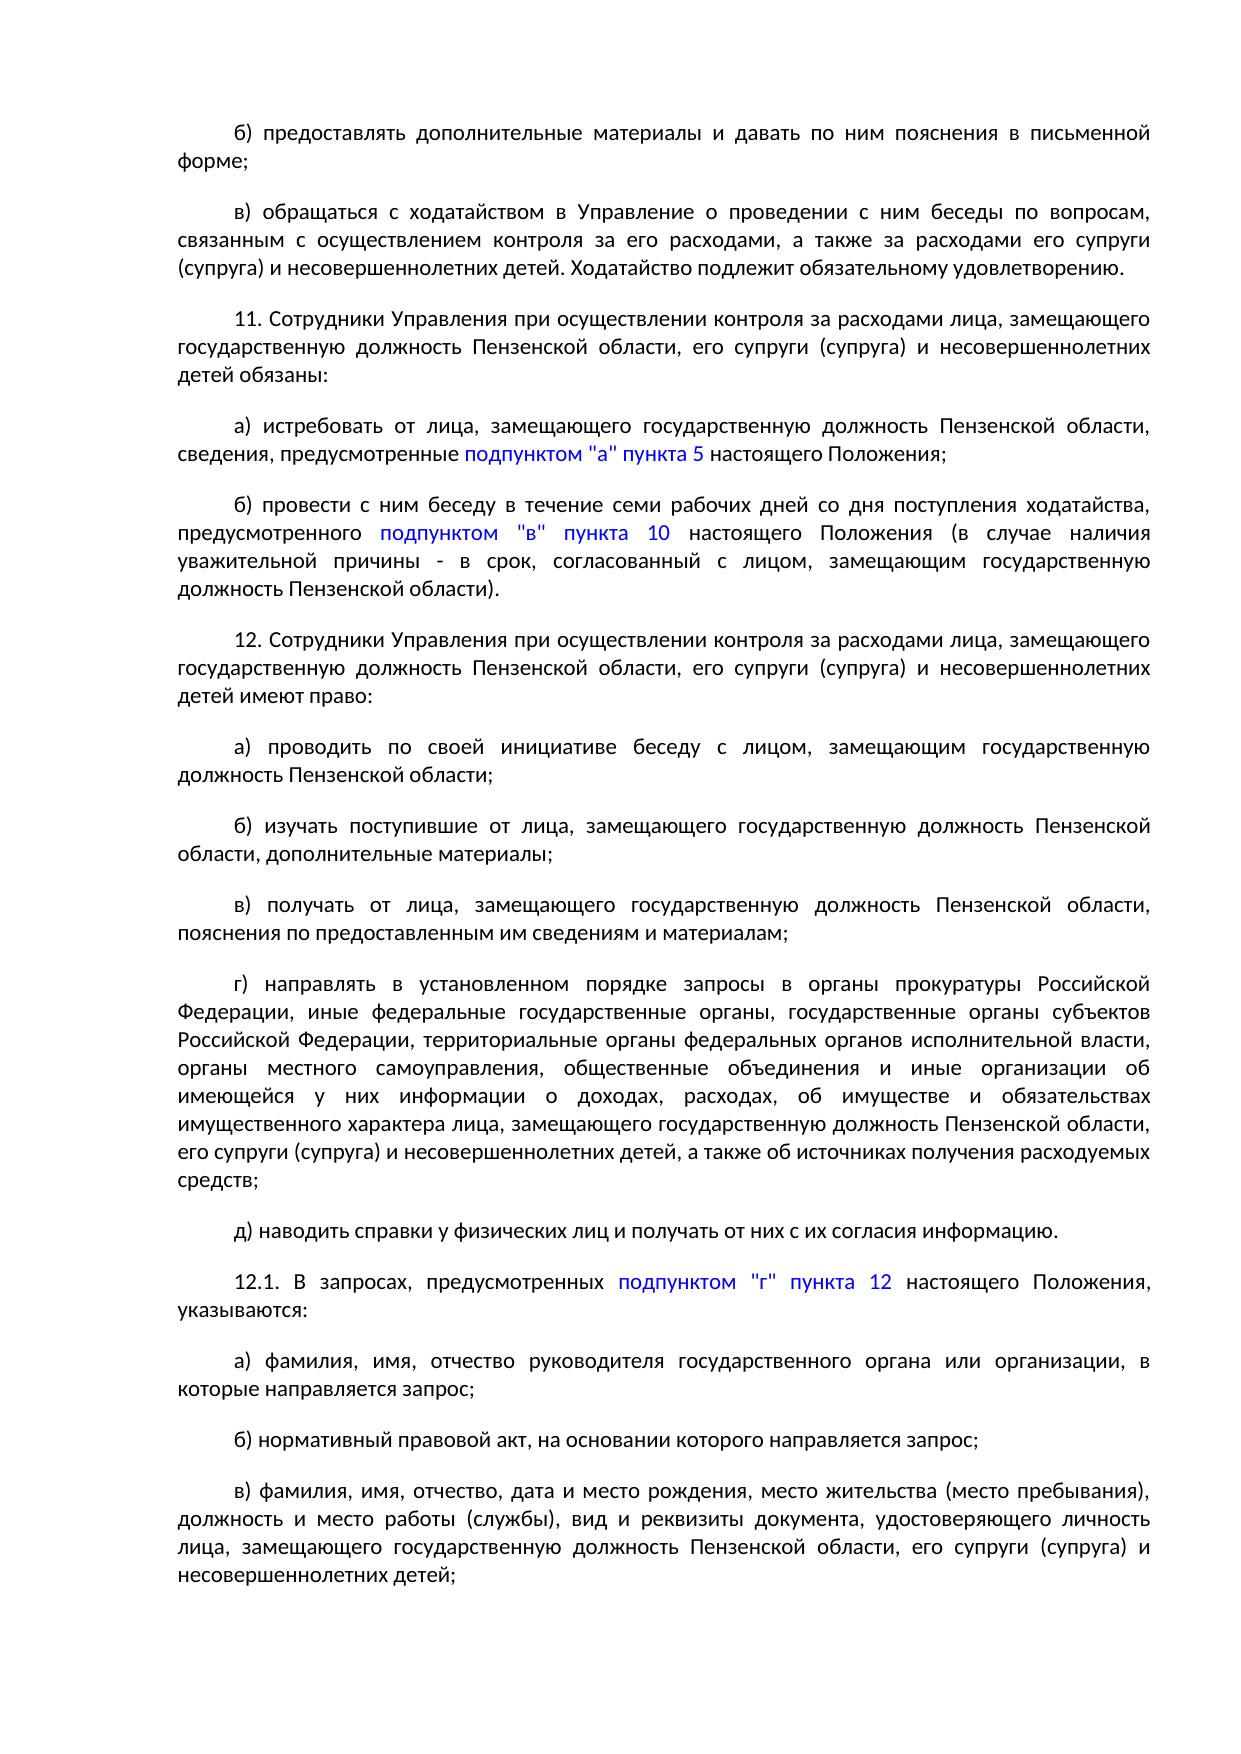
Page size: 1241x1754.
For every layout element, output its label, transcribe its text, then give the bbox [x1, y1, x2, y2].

text а) истребовать от лица, замещающего государственную должность Пензенской области, сведения, предусмотренные подпунктом "а" пункта 5 настоящего Положения; [177, 411, 1152, 467]
text а) фамилия, имя, отчество руководителя государственного органа или организации, в которые направляется запрос; [177, 1346, 1152, 1402]
text 12.1. В запросах, предусмотренных подпунктом "г" пункта 12 настоящего Положения, указываются: [177, 1267, 1152, 1323]
text г) направлять в установленном порядке запросы в органы прокуратуры Российской Федерации, иные федеральные государственные органы, государственные органы субъектов Российской Федерации, территориальные органы федеральных органов исполнительной власти, органы местного самоуправления, общественные объединения и иные организации об имеющейся у них информации о доходах, расходах, об имуществе и обязательствах имущественного характера лица, замещающего государственную должность Пензенской области, его супруги (супруга) и несовершеннолетних детей, а также об источниках получения расходуемых средств; [177, 969, 1152, 1193]
text б) провести с ним беседу в течение семи рабочих дней со дня поступления ходатайства, предусмотренного подпунктом "в" пункта 10 настоящего Положения (в случае наличия уважительной причины - в срок, согласованный с лицом, замещающим государственную должность Пензенской области). [177, 490, 1152, 602]
text б) изучать поступившие от лица, замещающего государственную должность Пензенской области, дополнительные материалы; [177, 811, 1152, 867]
text б) нормативный правовой акт, на основании которого направляется запрос; [177, 1425, 1152, 1453]
text в) фамилия, имя, отчество, дата и место рождения, место жительства (место пребывания), должность и место работы (службы), вид и реквизиты документа, удостоверяющего личность лица, замещающего государственную должность Пензенской области, его супруги (супруга) и несовершеннолетних детей; [177, 1476, 1152, 1588]
text а) проводить по своей инициативе беседу с лицом, замещающим государственную должность Пензенской области; [177, 732, 1152, 788]
text в) обращаться с ходатайством в Управление о проведении с ним беседы по вопросам, связанным с осуществлением контроля за его расходами, а также за расходами его супруги (супруга) и несовершеннолетних детей. Ходатайство подлежит обязательному удовлетворению. [177, 197, 1152, 281]
text б) предоставлять дополнительные материалы и давать по ним пояснения в письменной форме; [177, 118, 1152, 174]
text 12. Сотрудники Управления при осуществлении контроля за расходами лица, замещающего государственную должность Пензенской области, его супруги (супруга) и несовершеннолетних детей имеют право: [177, 625, 1152, 709]
text 11. Сотрудники Управления при осуществлении контроля за расходами лица, замещающего государственную должность Пензенской области, его супруги (супруга) и несовершеннолетних детей обязаны: [177, 304, 1152, 388]
text в) получать от лица, замещающего государственную должность Пензенской области, пояснения по предоставленным им сведениям и материалам; [177, 890, 1152, 946]
text д) наводить справки у физических лиц и получать от них с их согласия информацию. [177, 1216, 1152, 1244]
